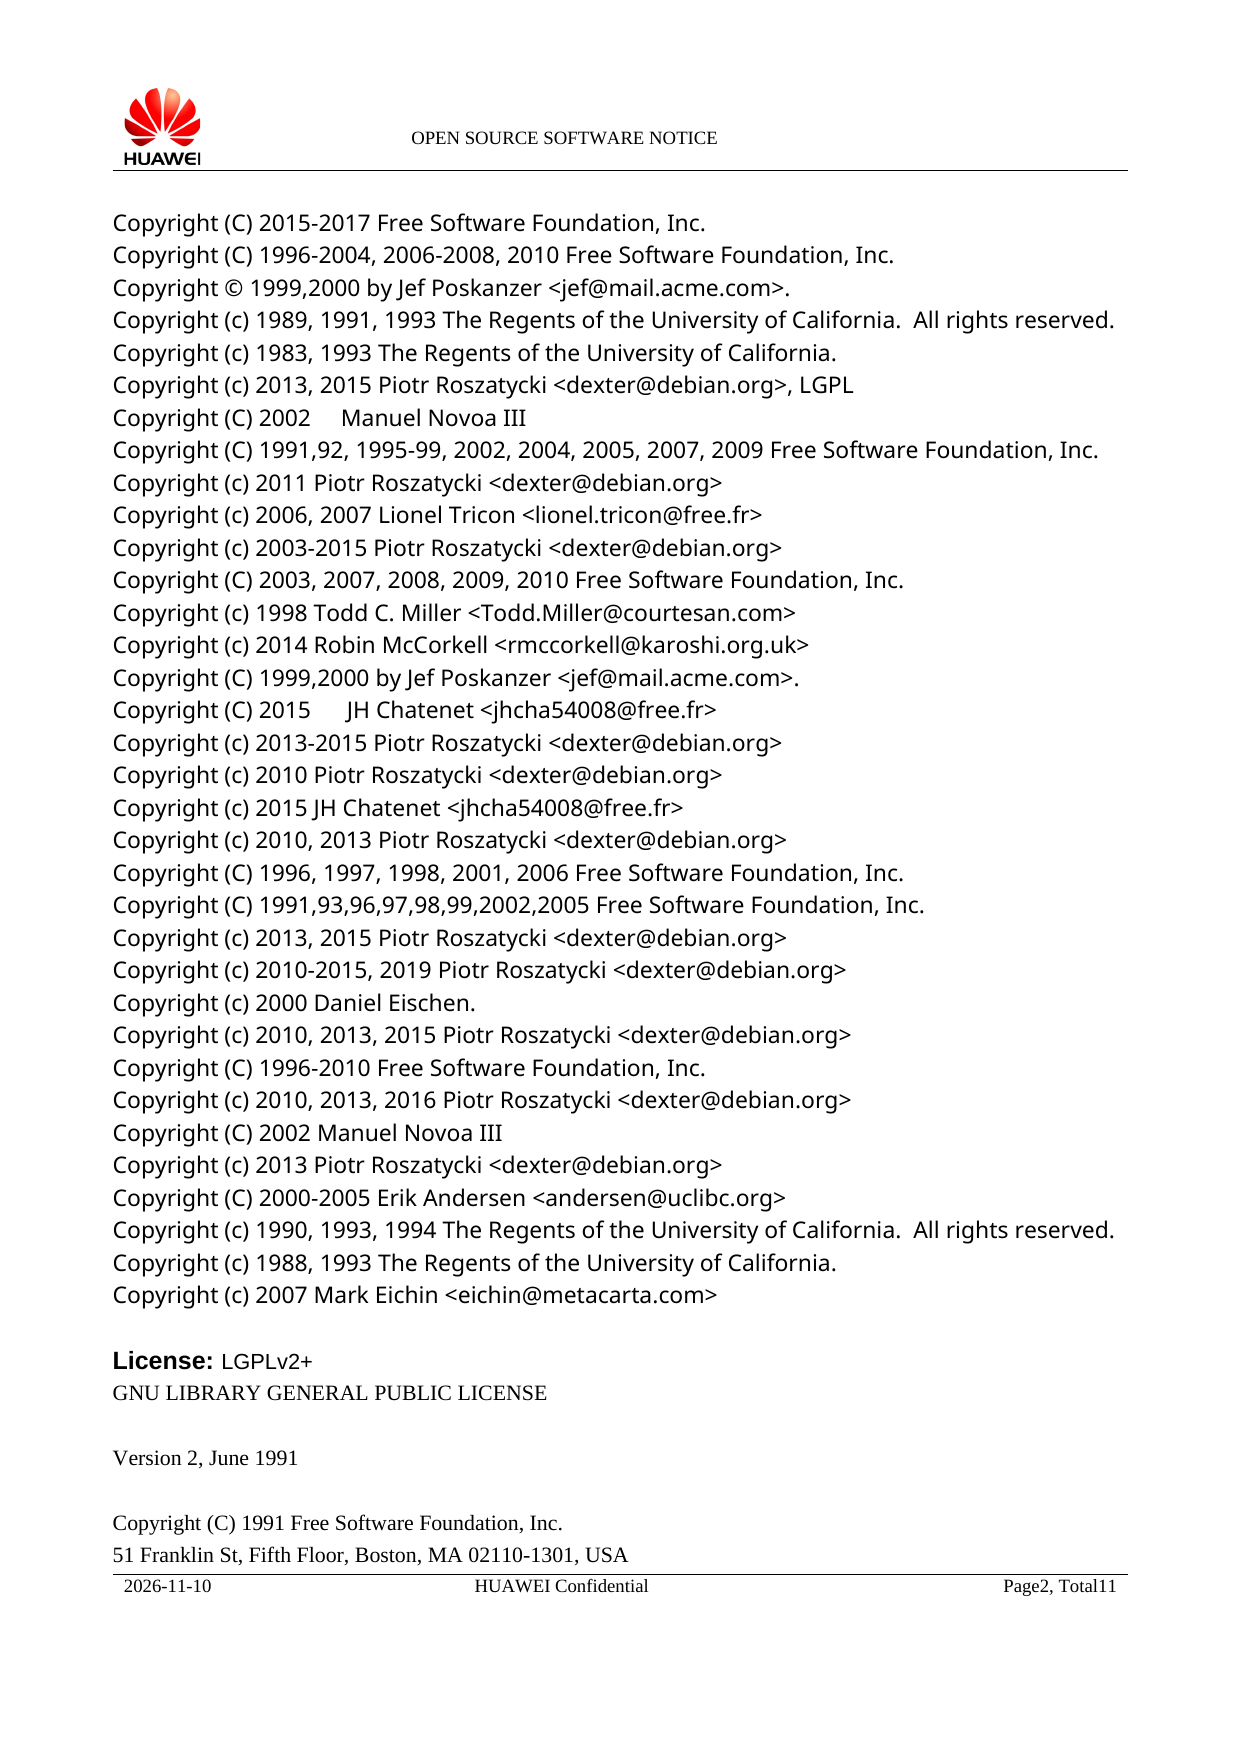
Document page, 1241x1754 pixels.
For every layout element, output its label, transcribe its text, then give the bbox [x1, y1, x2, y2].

picture [124, 88, 201, 165]
text License: LGPLv2+ [112, 1344, 1128, 1376]
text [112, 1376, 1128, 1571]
